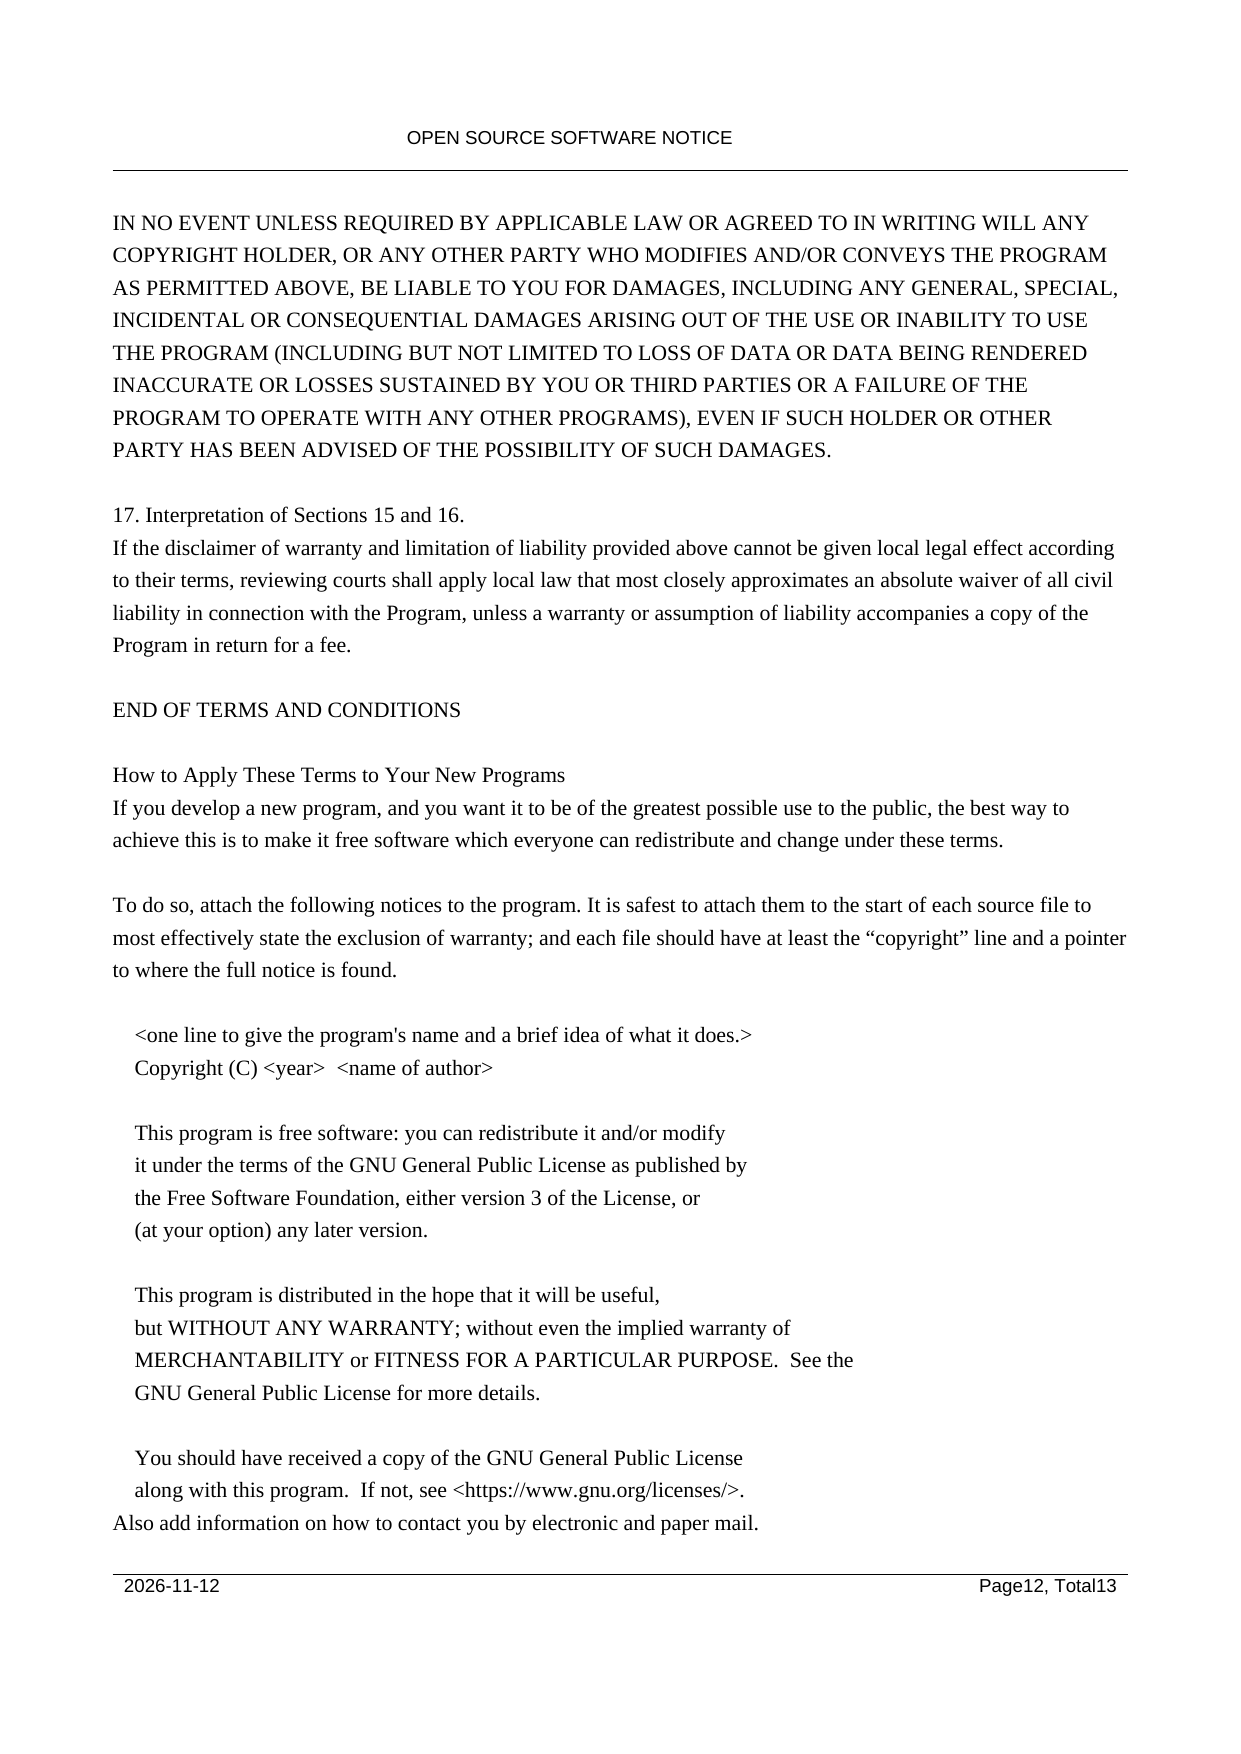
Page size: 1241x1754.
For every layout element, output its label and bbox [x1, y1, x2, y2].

text [112, 206, 1128, 1539]
